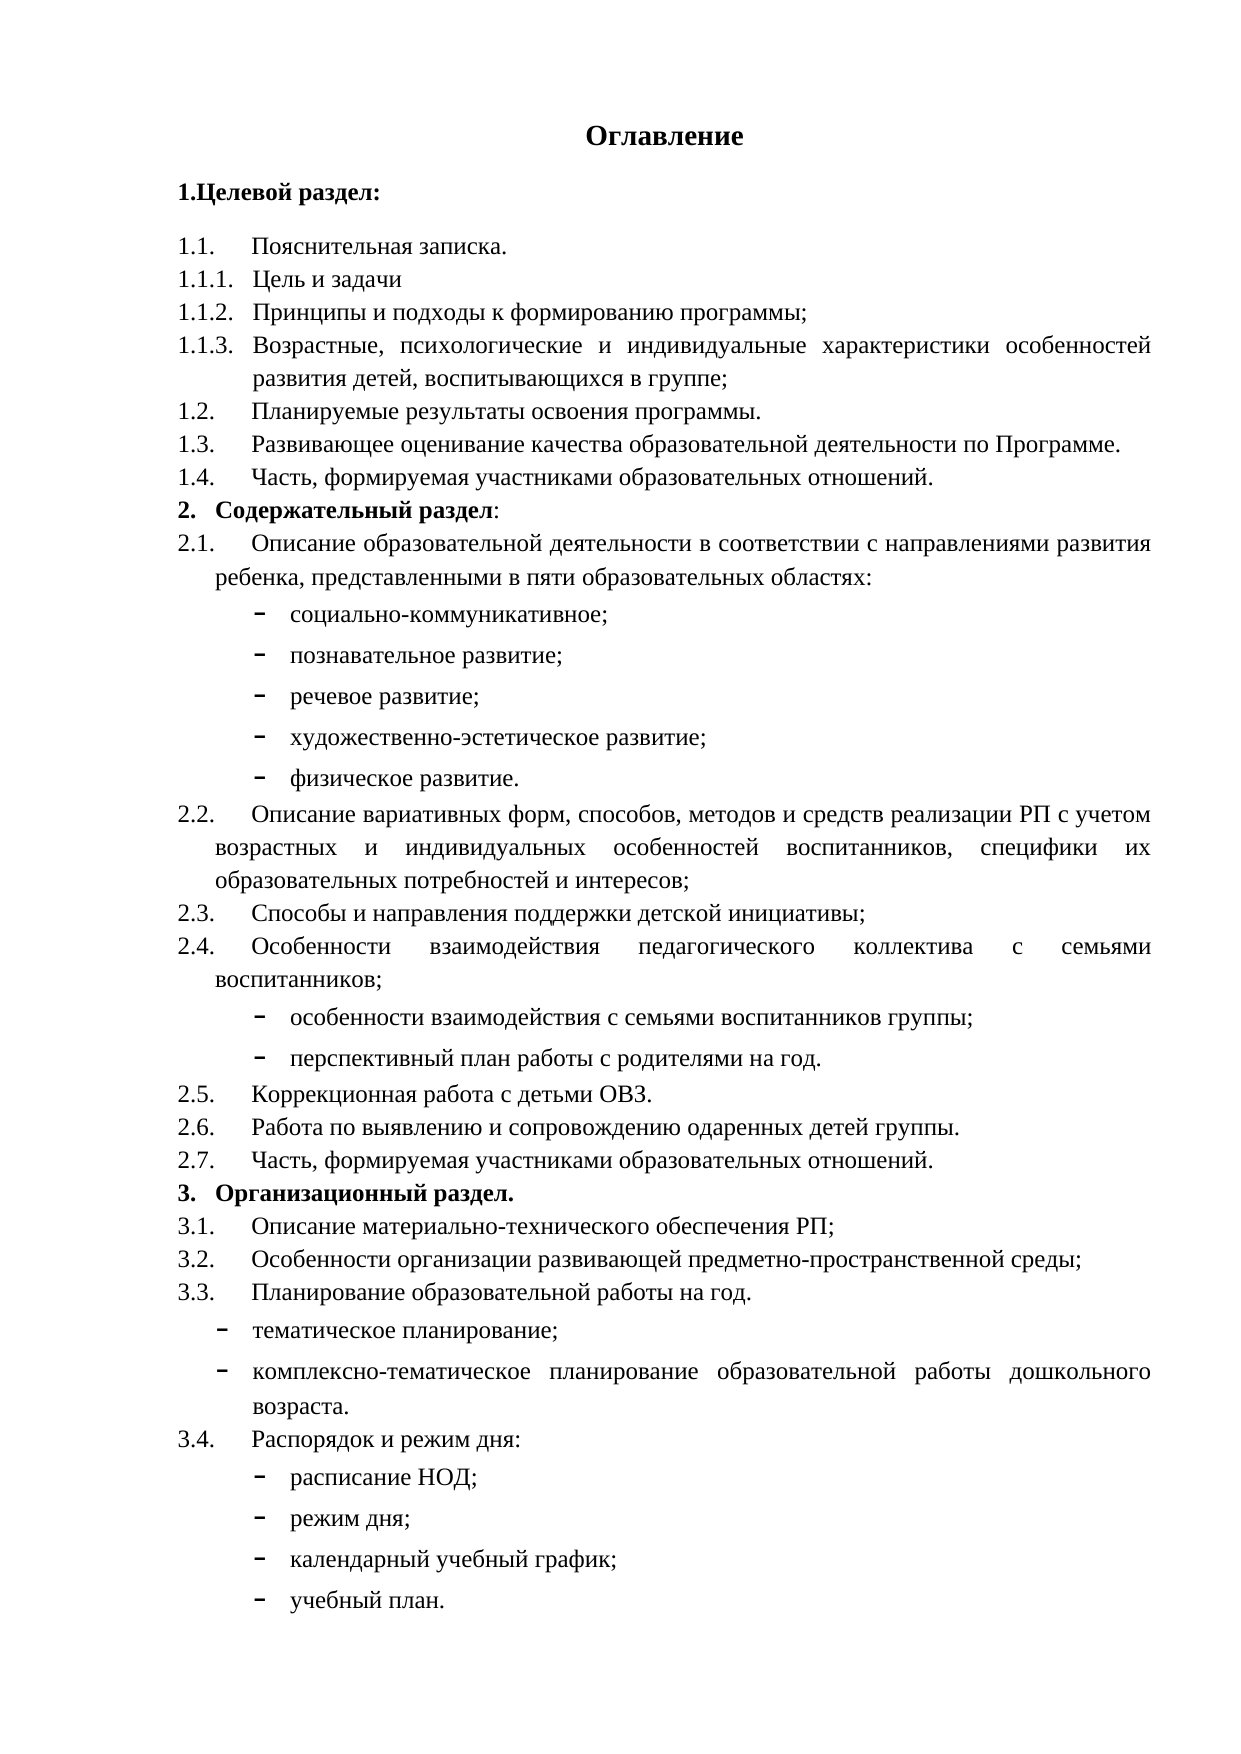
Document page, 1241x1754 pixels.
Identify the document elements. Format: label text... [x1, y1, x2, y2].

list Распорядок и режим дня: [177, 1424, 1152, 1453]
list художественно-эстетическое развитие; [252, 717, 1152, 753]
list Описание вариативных форм, способов, методов и средств реализации РП с учетом возрастных и индивидуальных особенностей воспитанников, специфики их образовательных потребностей и интересов; [177, 799, 1152, 894]
list Возрастные, психологические и индивидуальные характеристики особенностей развития детей, воспитывающихся в группе; [177, 330, 1152, 392]
list Особенности взаимодействия педагогического коллектива с семьями воспитанников; [177, 931, 1152, 993]
list Часть, формируемая участниками образовательных отношений. [177, 1145, 1152, 1174]
list особенности взаимодействия с семьями воспитанников группы; [252, 997, 1152, 1033]
text 1.Целевой раздел: [177, 177, 1152, 206]
list социально-коммуникативное; [252, 594, 1152, 630]
list речевое развитие; [252, 676, 1152, 712]
list Организационный раздел. [177, 1178, 1152, 1207]
list Пояснительная записка. [177, 231, 1152, 260]
list Описание материально-технического обеспечения РП; [177, 1211, 1152, 1240]
list учебный план. [252, 1580, 1152, 1616]
list Коррекционная работа с детьми ОВЗ. [177, 1079, 1152, 1108]
list комплексно-тематическое планирование образовательной работы дошкольного возраста. [215, 1351, 1152, 1420]
list Содержательный раздел: [177, 496, 1152, 524]
list Работа по выявлению и сопровождению одаренных детей группы. [177, 1112, 1152, 1141]
list Особенности организации развивающей предметно-пространственной среды; [177, 1244, 1152, 1273]
list Цель и задачи [177, 264, 1152, 293]
list физическое развитие. [252, 758, 1152, 794]
list расписание НОД; [252, 1457, 1152, 1493]
list перспективный план работы с родителями на год. [252, 1038, 1152, 1074]
text Оглавление [177, 118, 1152, 152]
list Принципы и подходы к формированию программы; [177, 297, 1152, 326]
list режим дня; [252, 1498, 1152, 1534]
list календарный учебный график; [252, 1539, 1152, 1575]
list Планирование образовательной работы на год. [177, 1277, 1152, 1306]
list тематическое планирование; [215, 1310, 1152, 1346]
list Планируемые результаты освоения программы. [177, 396, 1152, 425]
list Описание образовательной деятельности в соответствии с направлениями развития ребенка, представленными в пяти образовательных областях: [177, 528, 1152, 590]
list Часть, формируемая участниками образовательных отношений. [177, 462, 1152, 491]
list Развивающее оценивание качества образовательной деятельности по Программе. [177, 429, 1152, 458]
list познавательное развитие; [252, 636, 1152, 671]
list Способы и направления поддержки детской инициативы; [177, 898, 1152, 927]
